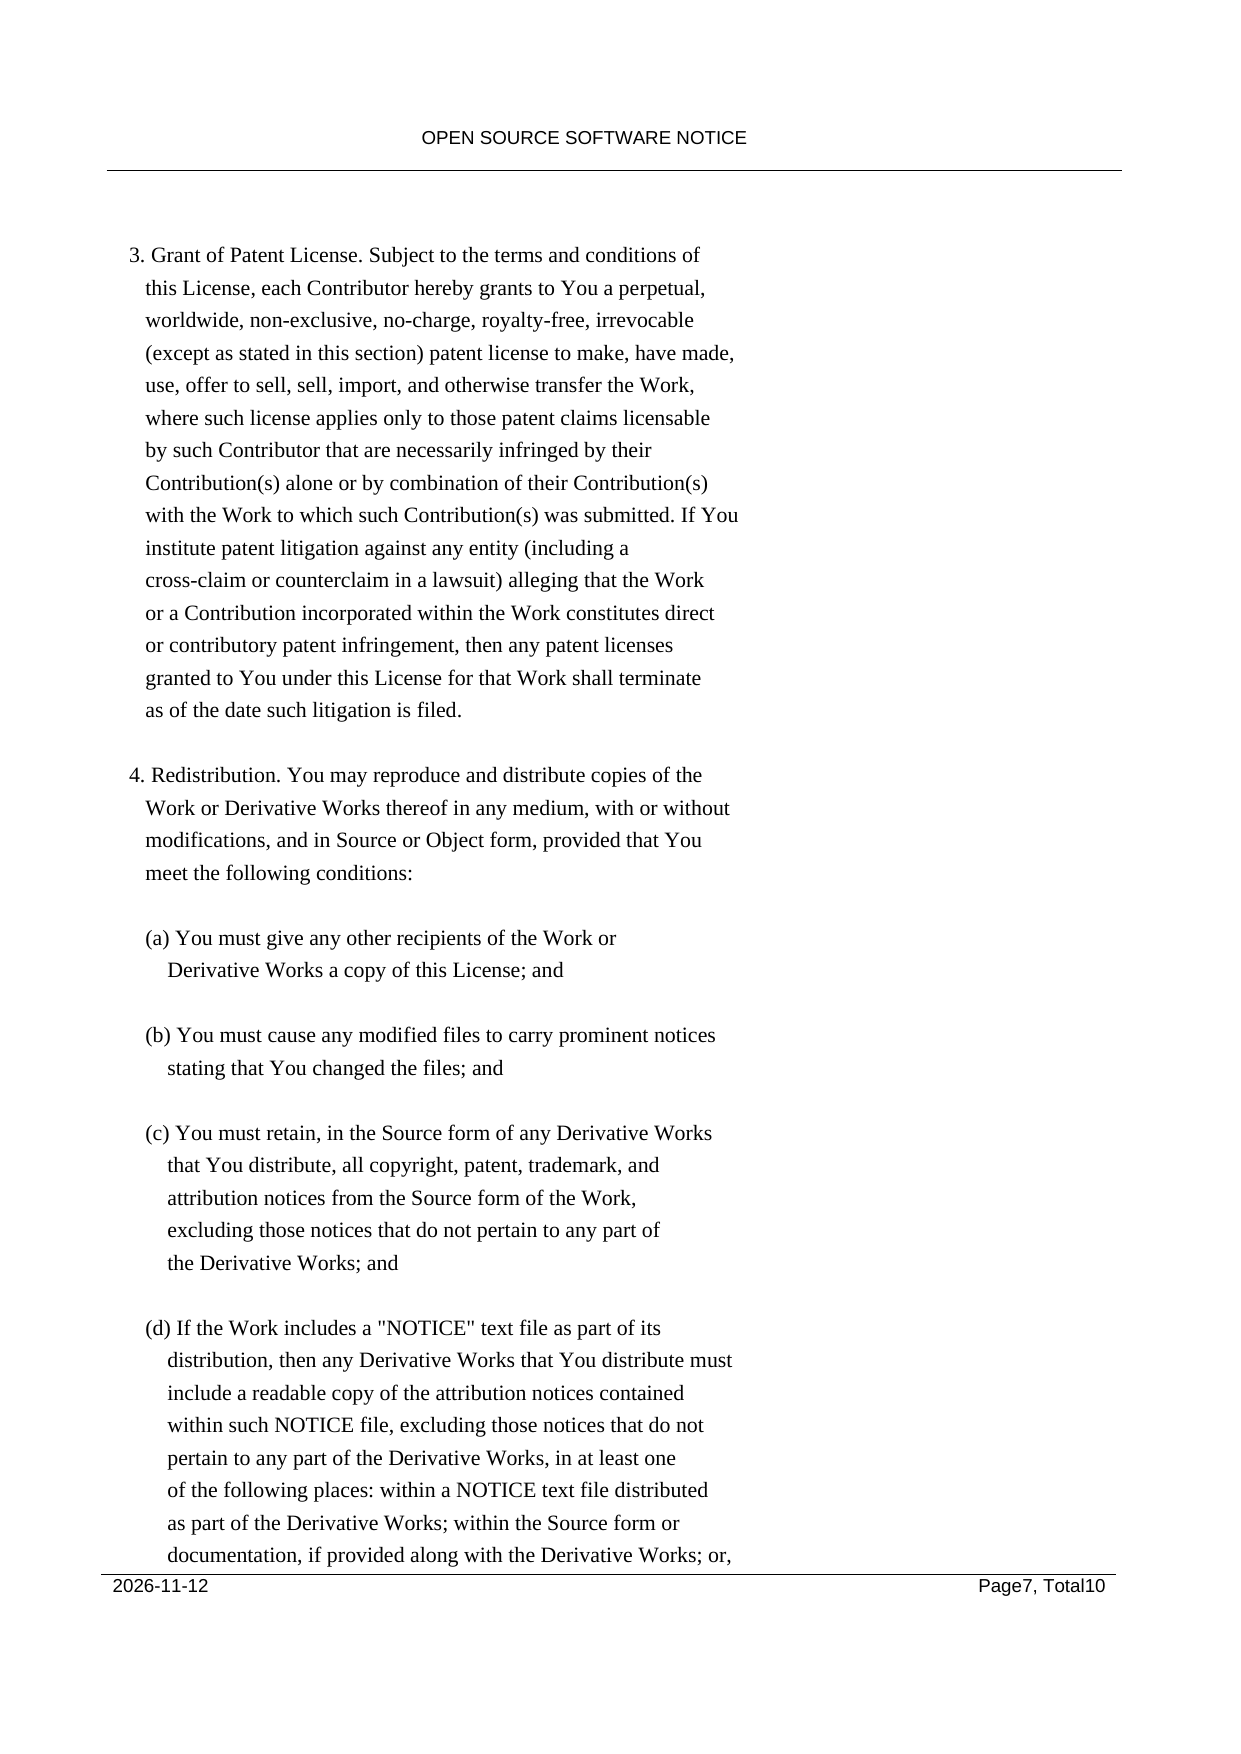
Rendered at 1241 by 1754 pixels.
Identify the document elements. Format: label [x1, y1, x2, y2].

text [112, 206, 1128, 1571]
